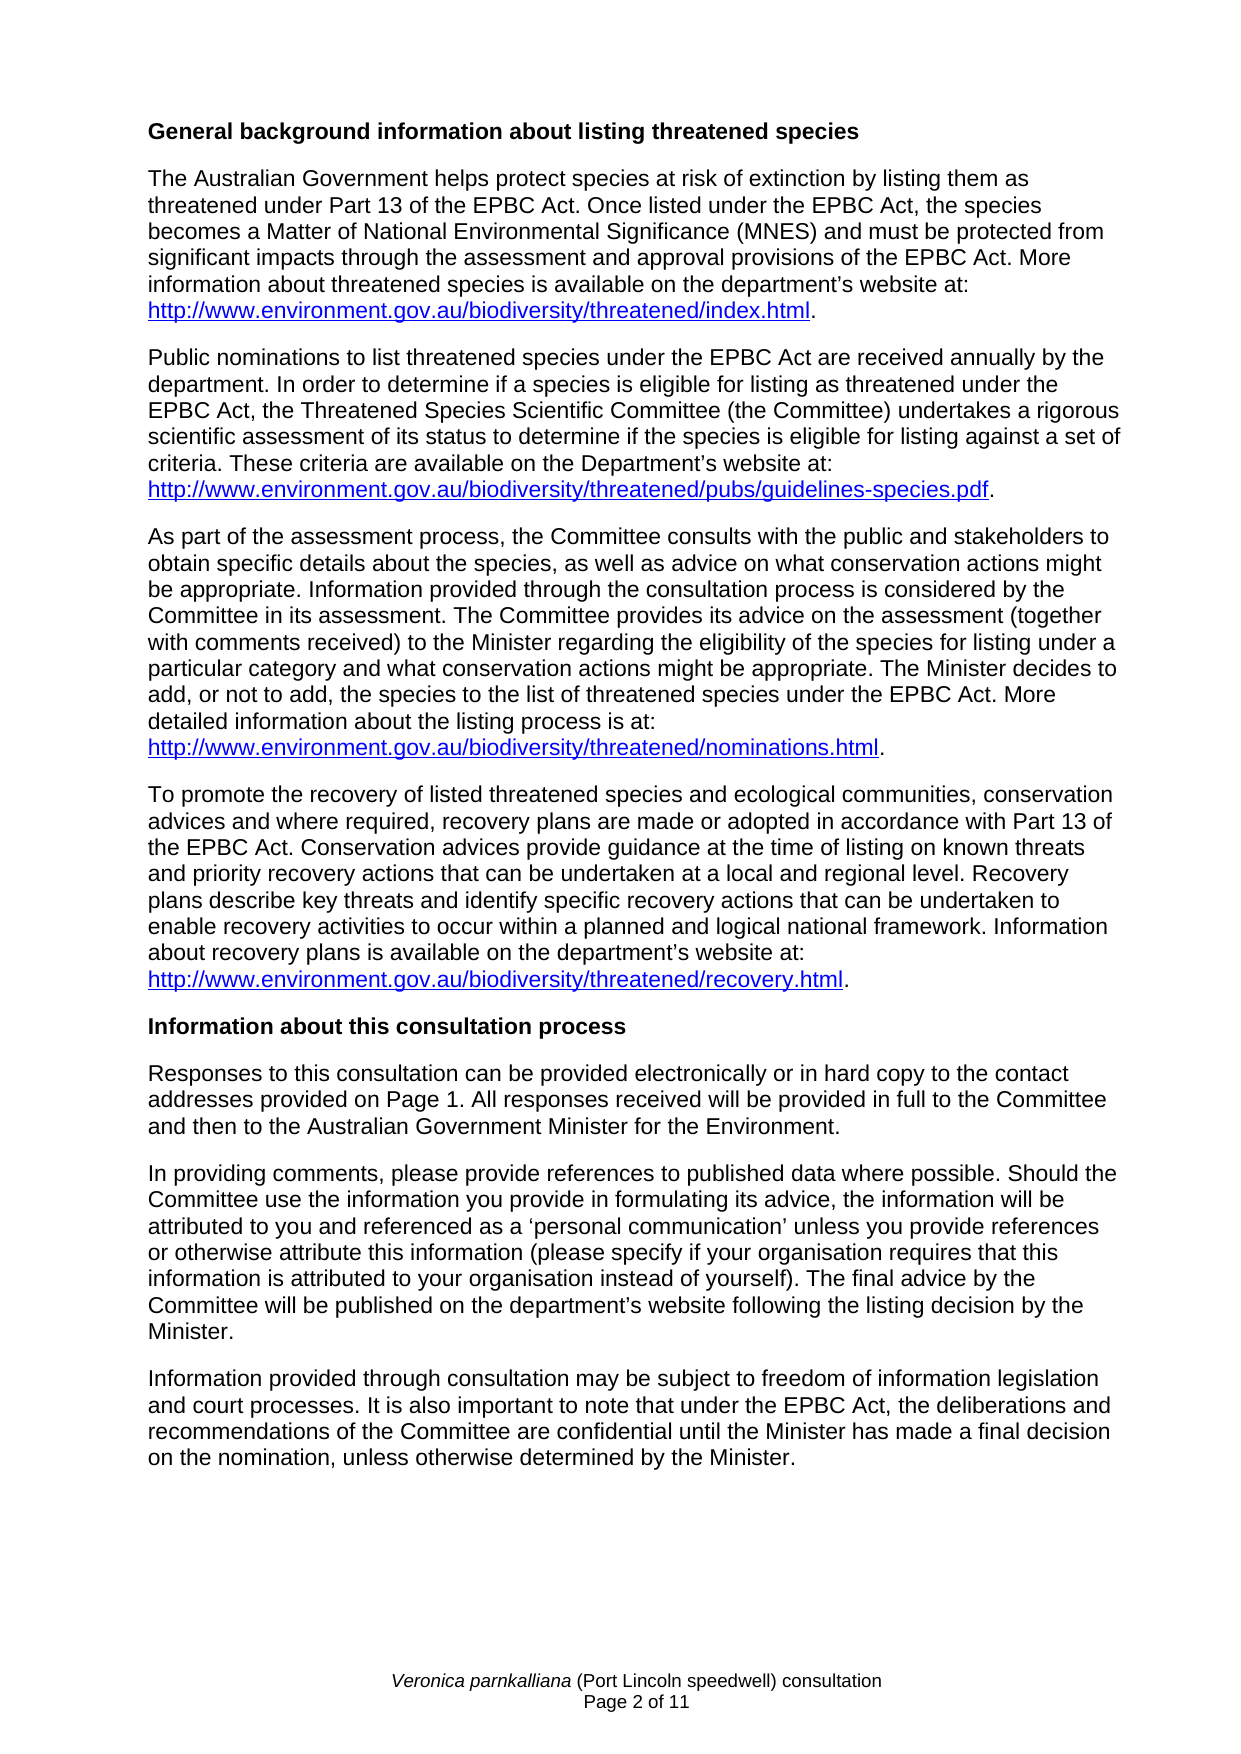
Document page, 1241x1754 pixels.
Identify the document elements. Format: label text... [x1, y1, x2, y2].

text In providing comments, please provide references to published data where possible. Should the Committee use the information you provide in formulating its advice, the information will be attributed to you and referenced as a ‘personal communication’ unless you provide references or otherwise attribute this information (please specify if your organisation requires that this information is attributed to your organisation instead of yourself). The final advice by the Committee will be published on the department’s website following the listing decision by the Minister. [148, 1160, 1125, 1344]
text http://www.environment.gov.au/biodiversity/threatened/index.html. [148, 297, 1125, 323]
text As part of the assessment process, the Committee consults with the public and stakeholders to obtain specific details about the species, as well as advice on what conservation actions might be appropriate. Information provided through the consultation process is considered by the Committee in its assessment. The Committee provides its advice on the assessment (together with comments received) to the Minister regarding the eligibility of the species for listing under a particular category and what conservation actions might be appropriate. The Minister decides to add, or not to add, the species to the list of threatened species under the EPBC Act. More detailed information about the listing process is at: http://www.environment.gov.au/biodiversity/threatened/nominations.html. [148, 523, 1125, 760]
text General background information about listing threatened species [148, 118, 1125, 144]
text Responses to this consultation can be provided electronically or in hard copy to the contact addresses provided on Page 1. All responses received will be provided in full to the Committee and then to the Australian Government Minister for the Environment. [148, 1060, 1125, 1139]
text Information about this consultation process [148, 1013, 1125, 1039]
text To promote the recovery of listed threatened species and ecological communities, conservation advices and where required, recovery plans are made or adopted in accordance with Part 13 of the EPBC Act. Conservation advices provide guidance at the time of listing on known threats and priority recovery actions that can be undertaken at a local and regional level. Recovery plans describe key threats and identify specific recovery actions that can be undertaken to enable recovery activities to occur within a planned and logical national framework. Information about recovery plans is available on the department’s website at: http://www.environment.gov.au/biodiversity/threatened/recovery.html. [148, 781, 1125, 992]
text Public nominations to list threatened species under the EPBC Act are received annually by the department. In order to determine if a species is eligible for listing as threatened under the EPBC Act, the Threatened Species Scientific Committee (the Committee) undertakes a rigorous scientific assessment of its status to determine if the species is eligible for listing against a set of criteria. These criteria are available on the Department’s website at: http://www.environment.gov.au/biodiversity/threatened/pubs/guidelines-species.pdf. [148, 344, 1125, 502]
text Information provided through consultation may be subject to freedom of information legislation and court processes. It is also important to note that under the EPBC Act, the deliberations and recommendations of the Committee are confidential until the Minister has made a final decision on the nomination, unless otherwise determined by the Minister. [148, 1365, 1125, 1471]
text The Australian Government helps protect species at risk of extinction by listing them as threatened under Part 13 of the EPBC Act. Once listed under the EPBC Act, the species becomes a Matter of National Environmental Significance (MNES) and must be protected from significant impacts through the assessment and approval provisions of the EPBC Act. More information about threatened species is available on the department’s website at: [148, 165, 1125, 297]
